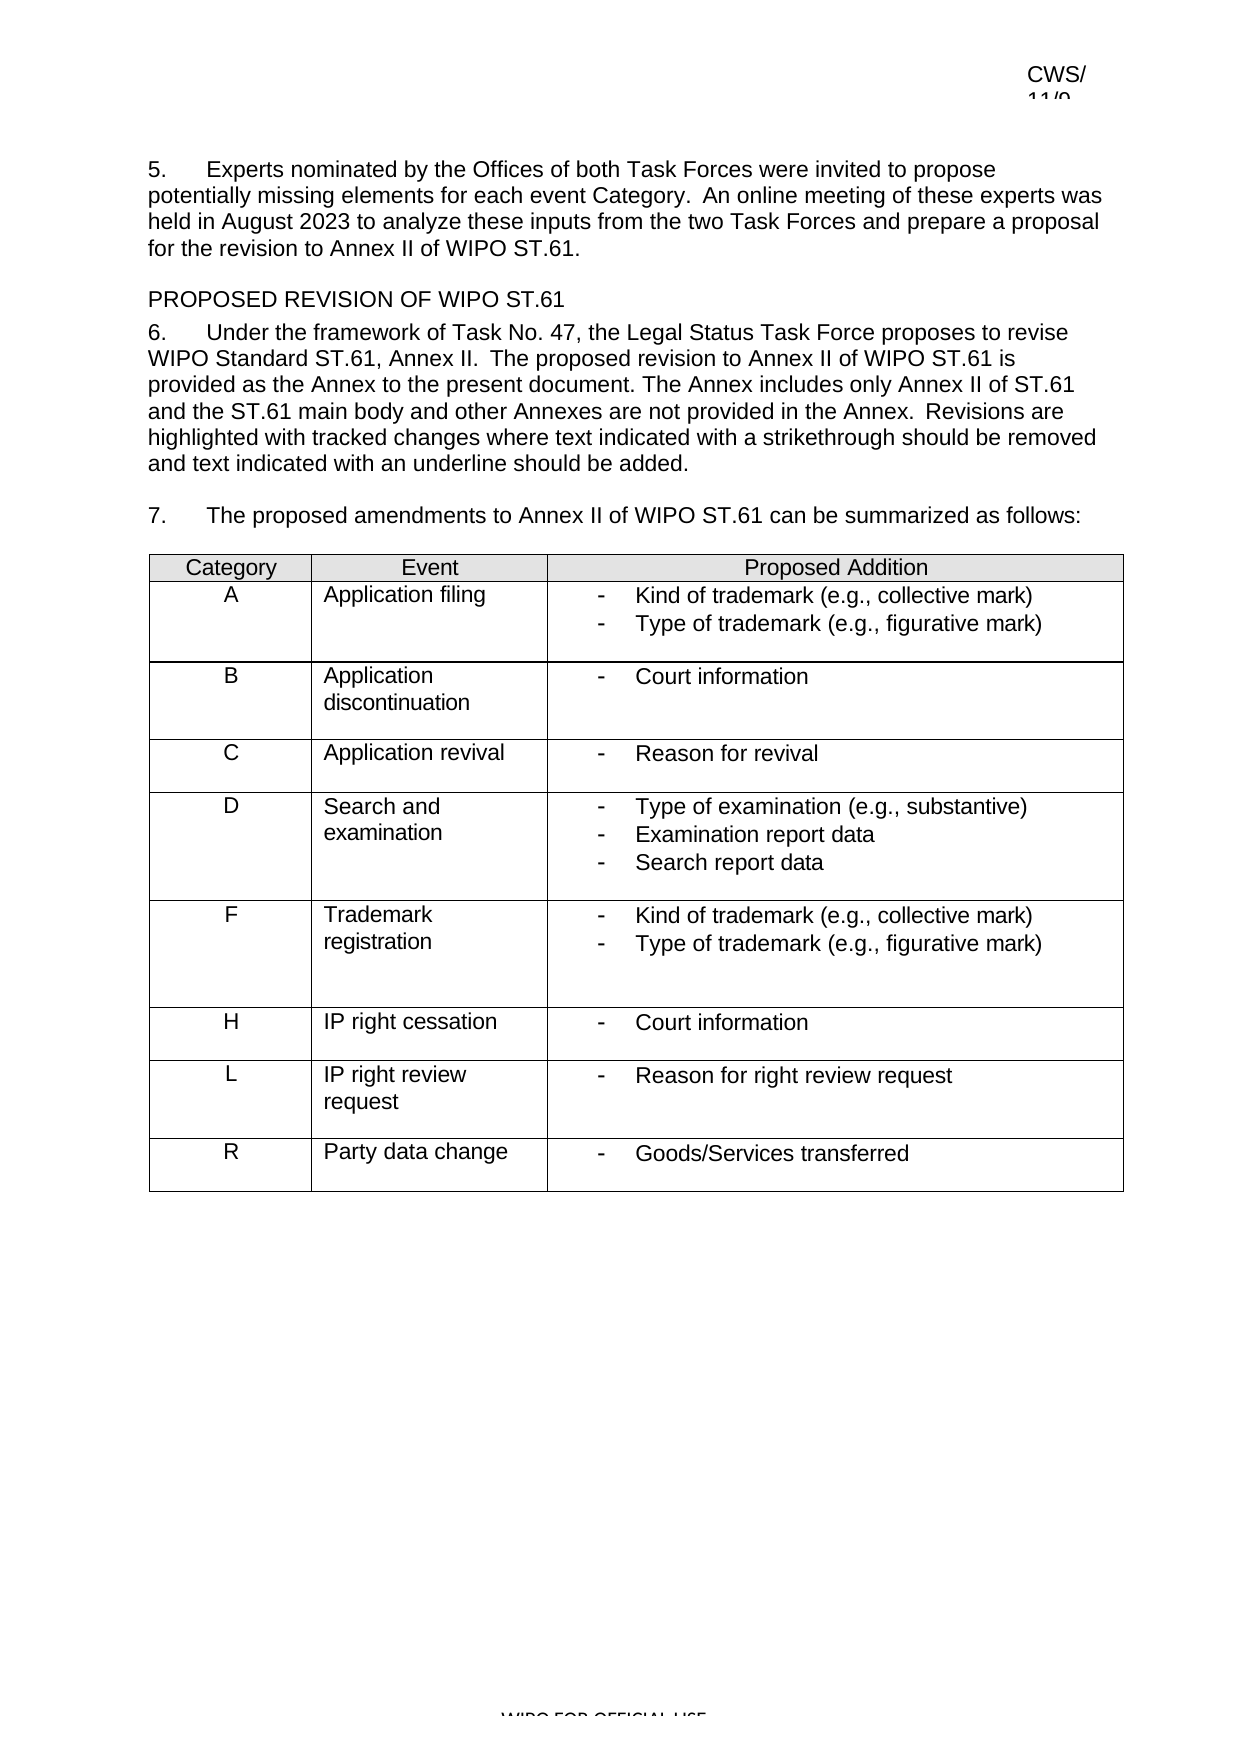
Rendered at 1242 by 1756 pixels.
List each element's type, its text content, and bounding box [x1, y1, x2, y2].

table_cell Application filing [312, 582, 547, 661]
table_cell Type of examination (e.g., substantive) Examination report data Search report data [548, 793, 1123, 900]
table_cell F [150, 901, 311, 1007]
table_cell Application revival [312, 740, 547, 792]
table_cell Kind of trademark (e.g., collective mark) Type of trademark (e.g., figurative mark) [548, 582, 1123, 661]
table_cell Application discontinuation [312, 663, 547, 739]
table_header Event [312, 555, 547, 581]
table_cell B [150, 663, 311, 739]
table_cell IP right review request [312, 1061, 547, 1138]
table_cell  Court information [548, 663, 1123, 739]
table_cell C [150, 740, 311, 792]
table_cell  Reason for revival [548, 740, 1123, 792]
table_cell  Reason for right review request [548, 1061, 1123, 1138]
table_cell IP right cessation [312, 1008, 547, 1060]
table_cell L [150, 1061, 311, 1138]
table_cell A [150, 582, 311, 661]
table_cell H [150, 1008, 311, 1060]
list Under the framework of Task No. 47, the Legal Status Task Force proposes to revise WIPO Standard ST.61, Annex II. The proposed revision to Annex II of WIPO ST.61 is provided as the Annex to the present document. The Annex includes only Annex II of ST.61 and the ST.61 main body and other Annexes are not provided in the Annex. Revisions are highlighted with tracked changes where text indicated with a strikethrough should be removed and text indicated with an underline should be added. [148, 318, 1108, 477]
table_cell Trademark registration [312, 901, 547, 1007]
subtitle PROPOSED REVISION OF WIPO ST.61 [148, 286, 1135, 312]
table_cell Kind of trademark (e.g., collective mark) Type of trademark (e.g., figurative mark) [548, 901, 1123, 1007]
list Experts nominated by the Offices of both Task Forces were invited to propose potentially missing elements for each event Category. An online meeting of these experts was held in August 2023 to analyze these inputs from the two Task Forces and prepare a proposal for the revision to Annex II of WIPO ST.61. [148, 156, 1103, 261]
table_header Category [150, 555, 311, 581]
table_cell  Court information [548, 1008, 1123, 1060]
table_cell Search and examination [312, 793, 547, 900]
table_cell  Goods/Services transferred [548, 1139, 1123, 1191]
table_cell D [150, 793, 311, 900]
table_cell Party data change [312, 1139, 547, 1191]
list The proposed amendments to Annex II of WIPO ST.61 can be summarized as follows: [148, 502, 1135, 528]
table_header Proposed Addition [548, 555, 1123, 581]
table_cell R [150, 1139, 311, 1191]
